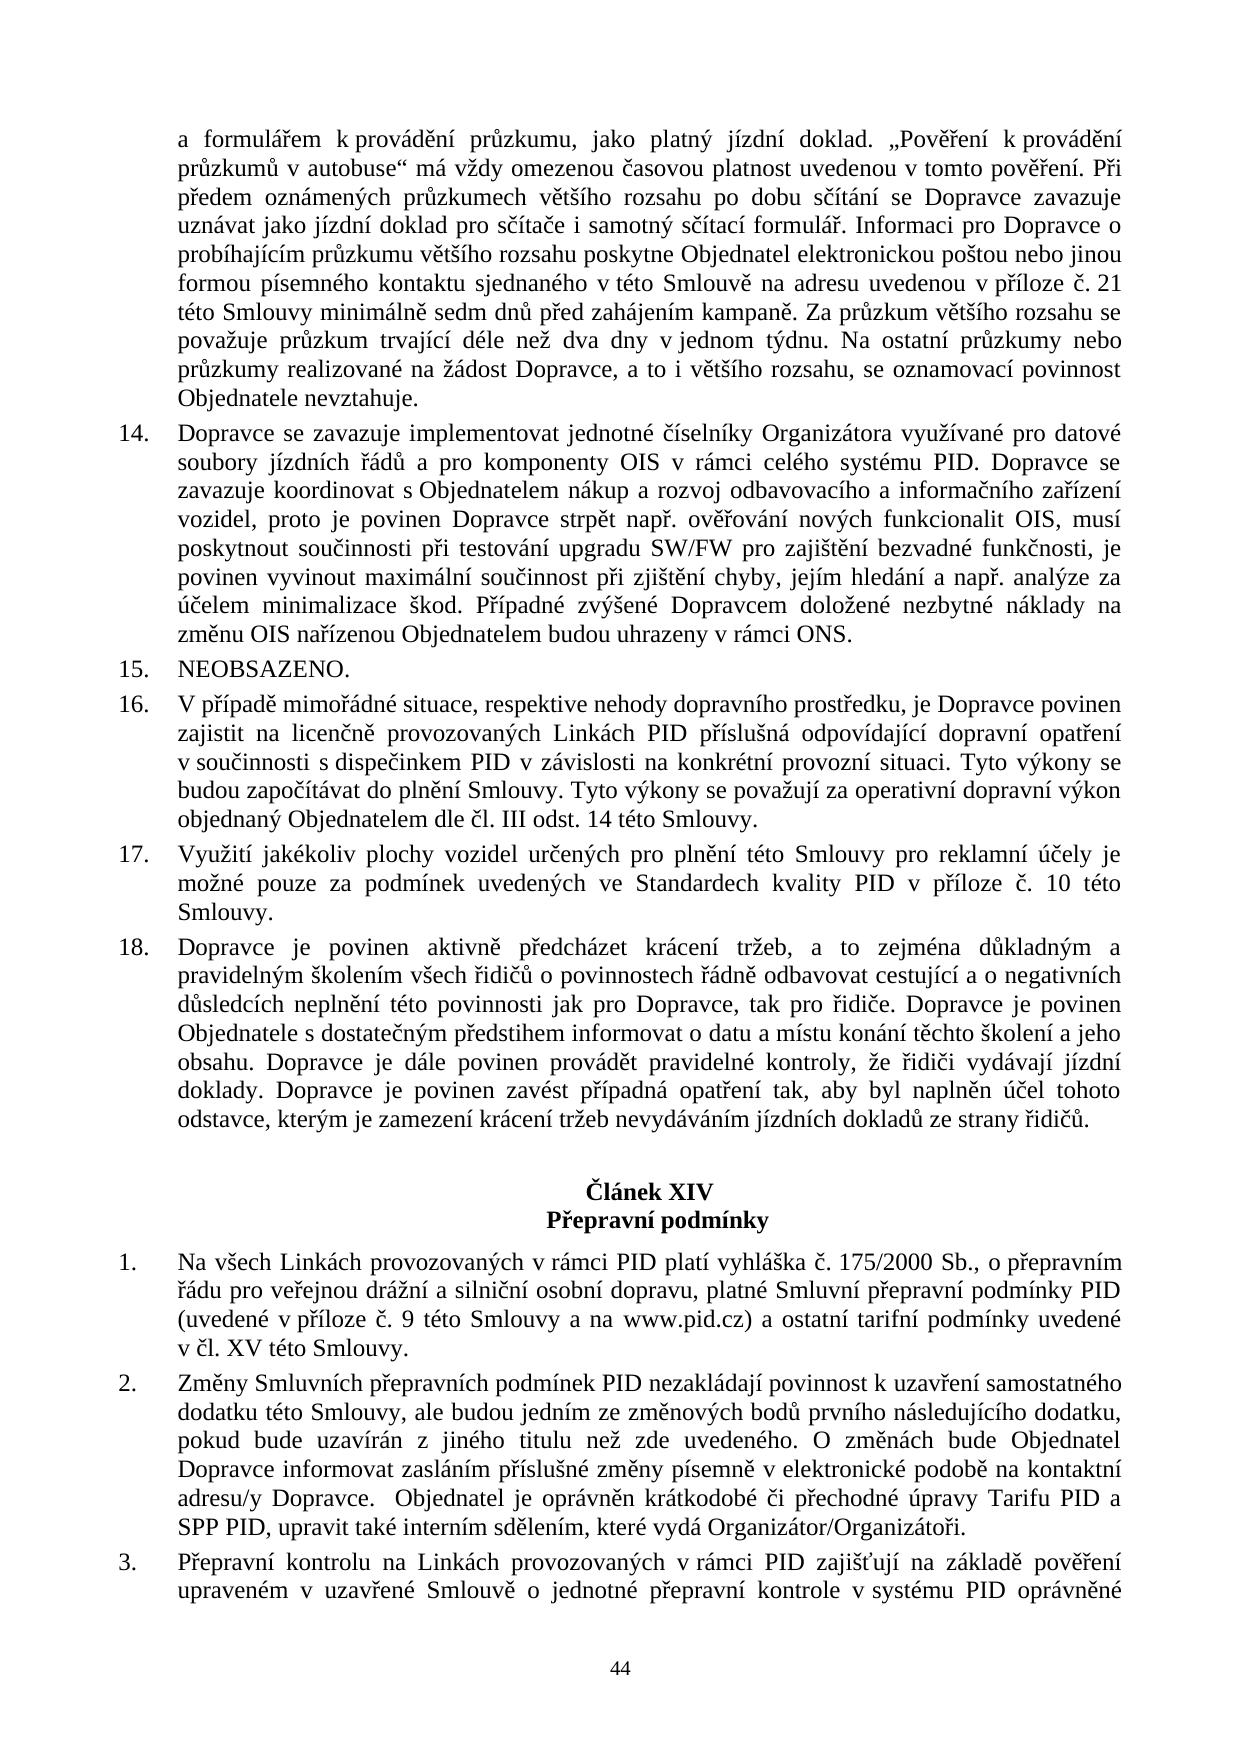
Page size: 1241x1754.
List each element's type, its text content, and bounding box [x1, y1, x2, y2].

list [118, 124, 1122, 412]
list Na všech Linkách provozovaných v rámci PID platí vyhláška č. 175/2000 Sb., o přepravním řádu pro veřejnou drážní a silniční osobní dopravu, platné Smluvní přepravní podmínky PID (uvedené v příloze č. 9 této Smlouvy a na www.pid.cz) a ostatní tarifní podmínky uvedené v čl. XV této Smlouvy. [118, 1247, 1122, 1362]
list Využití jakékoliv plochy vozidel určených pro plnění této Smlouvy pro reklamní účely je možné pouze za podmínek uvedených ve Standardech kvality PID v příloze č. 10 této Smlouvy. [118, 839, 1122, 925]
list V případě mimořádné situace, respektive nehody dopravního prostředku, je Dopravce povinen zajistit na licenčně provozovaných Linkách PID příslušná odpovídající dopravní opatření v součinnosti s dispečinkem PID v závislosti na konkrétní provozní situaci. Tyto výkony se budou započítávat do plnění Smlouvy. Tyto výkony se považují za operativní dopravní výkon objednaný Objednatelem dle čl. III odst. 14 této Smlouvy. [118, 689, 1122, 833]
list Změny Smluvních přepravních podmínek PID nezakládají povinnost k uzavření samostatného dodatku této Smlouvy, ale budou jedním ze změnových bodů prvního následujícího dodatku, pokud bude uzavírán z jiného titulu než zde uvedeného. O změnách bude Objednatel Dopravce informovat zasláním příslušné změny písemně v elektronické podobě na kontaktní adresu/y Dopravce. Objednatel je oprávněn krátkodobé či přechodné úpravy Tarifu PID a SPP PID, upravit také interním sdělením, které vydá Organizátor/Organizátoři. [118, 1368, 1122, 1540]
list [118, 1547, 1122, 1604]
list Dopravce je povinen aktivně předcházet krácení tržeb, a to zejména důkladným a pravidelným školením všech řidičů o povinnostech řádně odbavovat cestující a o negativních důsledcích neplnění této povinnosti jak pro Dopravce, tak pro řidiče. Dopravce je povinen Objednatele s dostatečným předstihem informovat o datu a místu konání těchto školení a jeho obsahu. Dopravce je dále povinen provádět pravidelné kontroly, že řidiči vydávají jízdní doklady. Dopravce je povinen zavést případná opatření tak, aby byl naplněn účel tohoto odstavce, kterým je zamezení krácení tržeb nevydáváním jízdních dokladů ze strany řidičů. [118, 932, 1122, 1133]
list Přepravní podmínky [177, 1205, 1122, 1234]
list Dopravce se zavazuje implementovat jednotné číselníky Organizátora využívané pro datové soubory jízdních řádů a pro komponenty OIS v rámci celého systému PID. Dopravce se zavazuje koordinovat s Objednatelem nákup a rozvoj odbavovacího a informačního zařízení vozidel, proto je povinen Dopravce strpět např. ověřování nových funkcionalit OIS, musí poskytnout součinnosti při testování upgradu SW/FW pro zajištění bezvadné funkčnosti, je povinen vyvinout maximální součinnost při zjištění chyby, jejím hledání a např. analýze za účelem minimalizace škod. Případné zvýšené Dopravcem doložené nezbytné náklady na změnu OIS nařízenou Objednatelem budou uhrazeny v rámci ONS. [118, 418, 1122, 648]
text Článek XIV [177, 1177, 1122, 1205]
list NEOBSAZENO. [118, 654, 1122, 683]
